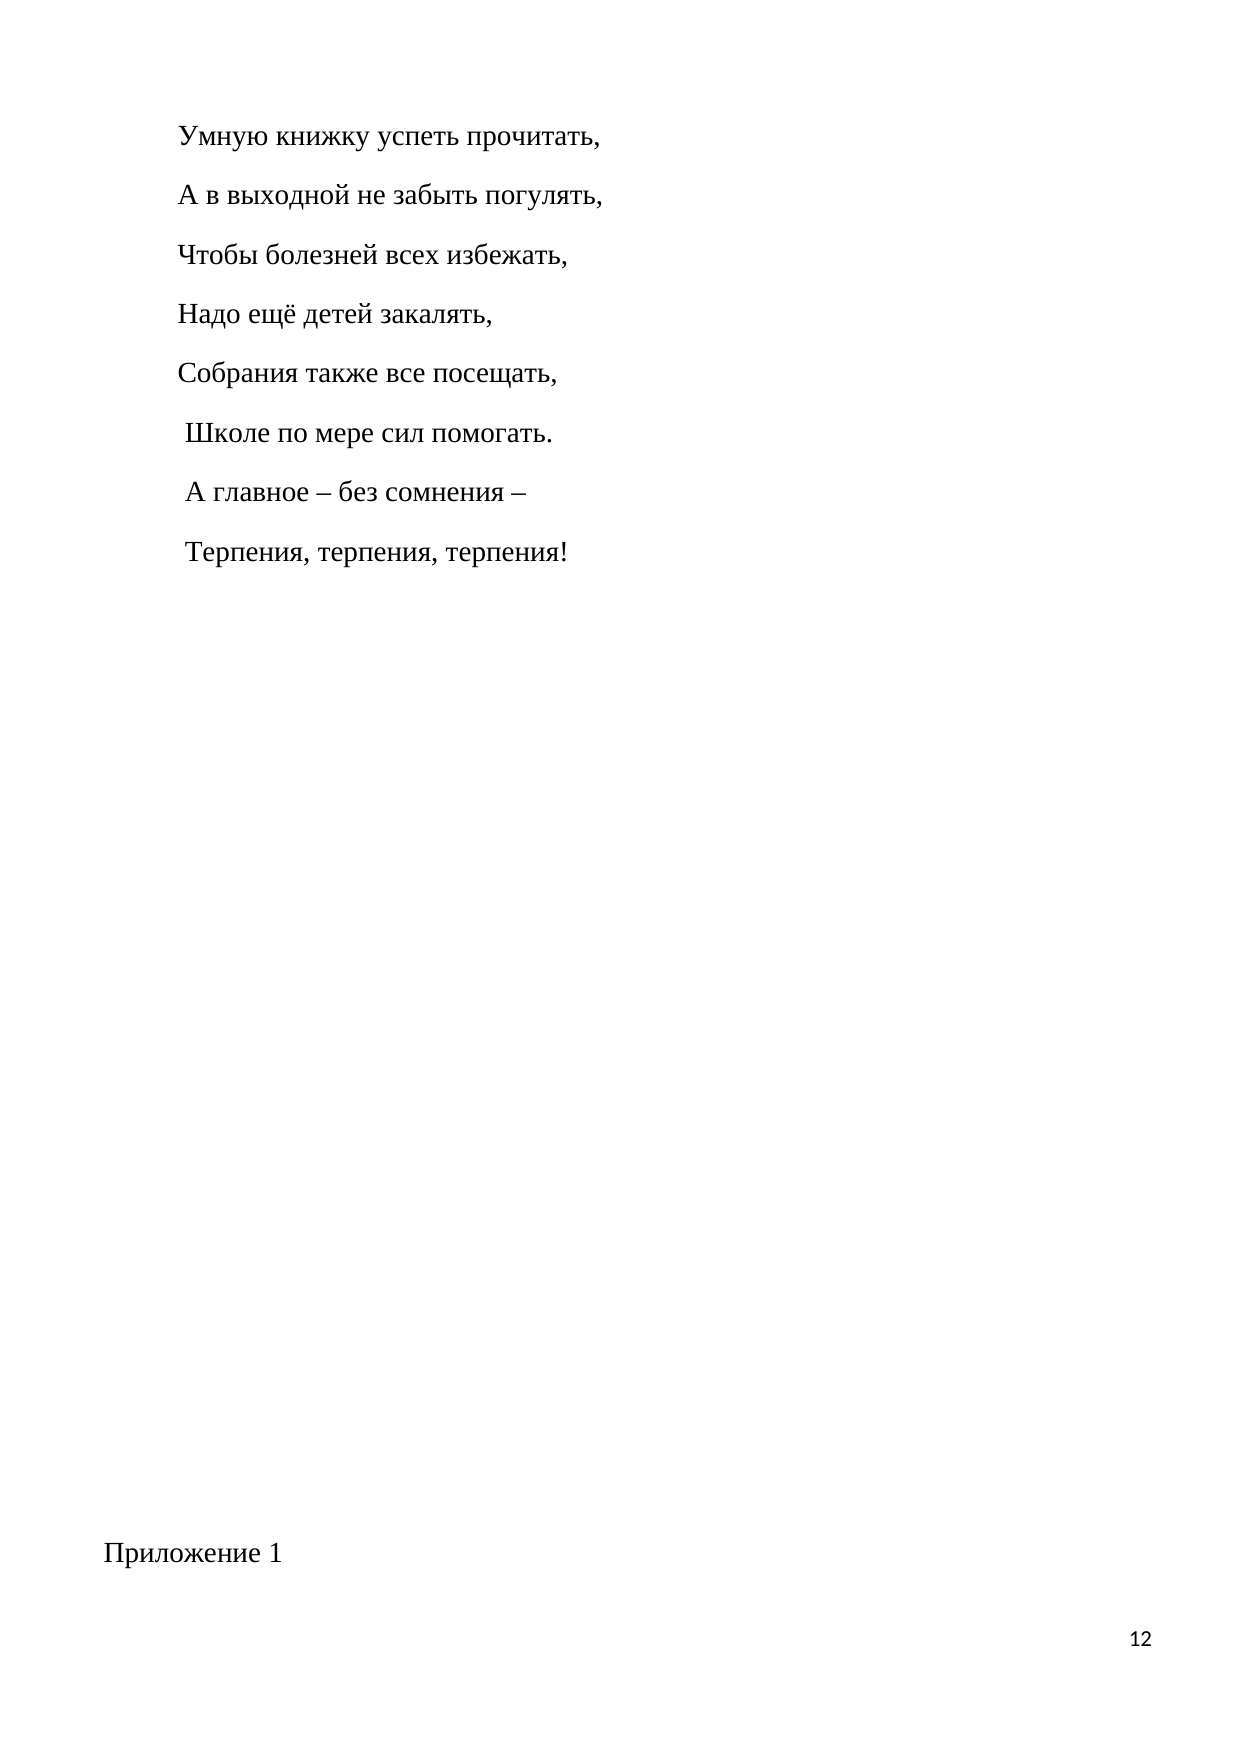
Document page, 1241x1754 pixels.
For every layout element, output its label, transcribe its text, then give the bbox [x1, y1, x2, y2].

text А главное – без сомнения – [177, 474, 1152, 508]
text Умную книжку успеть прочитать, [177, 118, 1152, 152]
text А в выходной не забыть погулять, [177, 177, 1152, 211]
text Терпения, терпения, терпения! [177, 534, 1152, 567]
text Приложение 1 [103, 1535, 1152, 1569]
text Чтобы болезней всех избежать, [177, 237, 1152, 270]
text Надо ещё детей закалять, [177, 296, 1152, 330]
text Школе по мере сил помогать. [177, 415, 1152, 448]
text Собрания также все посещать, [177, 356, 1152, 389]
